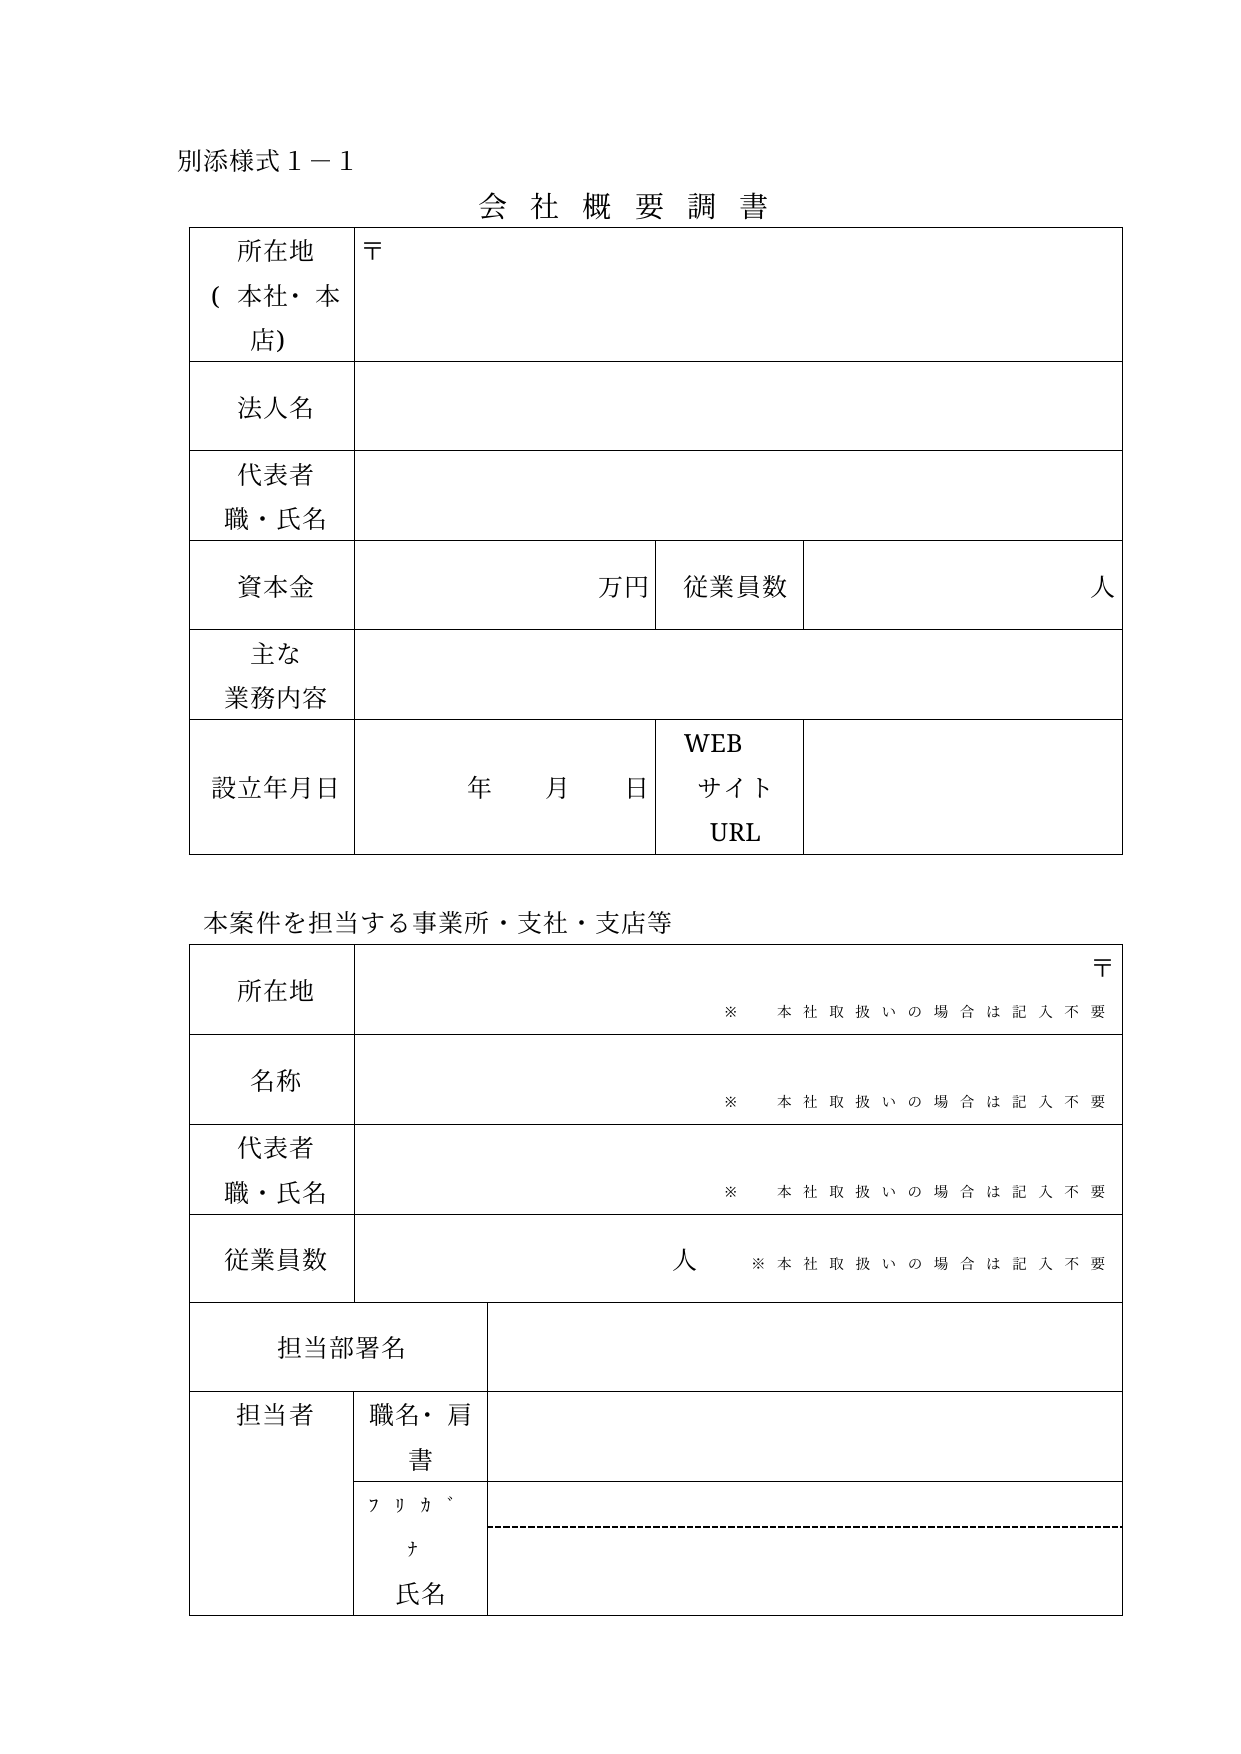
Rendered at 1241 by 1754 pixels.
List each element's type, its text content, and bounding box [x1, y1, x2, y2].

table_cell [488, 1303, 1122, 1391]
table_cell 法人名 [190, 362, 354, 450]
table_cell [488, 1526, 1122, 1615]
table_header 所在地 (本社･本店) [190, 228, 354, 361]
table_cell 担当者 [190, 1392, 353, 1615]
table_header 〒 [355, 228, 1122, 361]
table_header 〒 ※本社取扱いの場合は記入不要 [355, 945, 1122, 1034]
table_cell [355, 451, 1122, 540]
table_cell 担当部署名 [190, 1303, 487, 1391]
table_cell 従業員数 [190, 1215, 354, 1302]
table_header 所在地 [190, 945, 354, 1034]
table_cell [488, 1392, 1122, 1481]
table_cell [804, 720, 1122, 854]
table_cell 万円 [355, 541, 655, 629]
text 本案件を担当する事業所・支社・支店等 [177, 899, 1092, 944]
table_cell 人 [804, 541, 1122, 629]
table_cell 従業員数 [656, 541, 803, 629]
table_cell 年 月 日 [355, 720, 655, 854]
table_cell [355, 630, 1122, 719]
table_cell 設立年月日 [190, 720, 354, 854]
table_cell ※本社取扱いの場合は記入不要 [355, 1035, 1122, 1124]
table_cell ※本社取扱いの場合は記入不要 [355, 1125, 1122, 1214]
table_cell [355, 362, 1122, 450]
table_cell 名称 [190, 1035, 354, 1124]
table_cell 職名･肩書 [354, 1392, 487, 1481]
table_cell 代表者 職・氏名 [190, 1125, 354, 1214]
table_cell 代表者 職・氏名 [190, 451, 354, 540]
table_cell [488, 1482, 1122, 1526]
text 会社概要調書 [177, 182, 1092, 227]
table_cell WEBサイト URL [656, 720, 803, 854]
text 別添様式１－１ [177, 138, 1092, 182]
table_cell 主な 業務内容 [190, 630, 354, 719]
table_cell ﾌﾘｶﾞﾅ 氏名 [354, 1482, 487, 1615]
table_cell 資本金 [190, 541, 354, 629]
table_cell 人 ※本社取扱いの場合は記入不要 [355, 1215, 1122, 1302]
